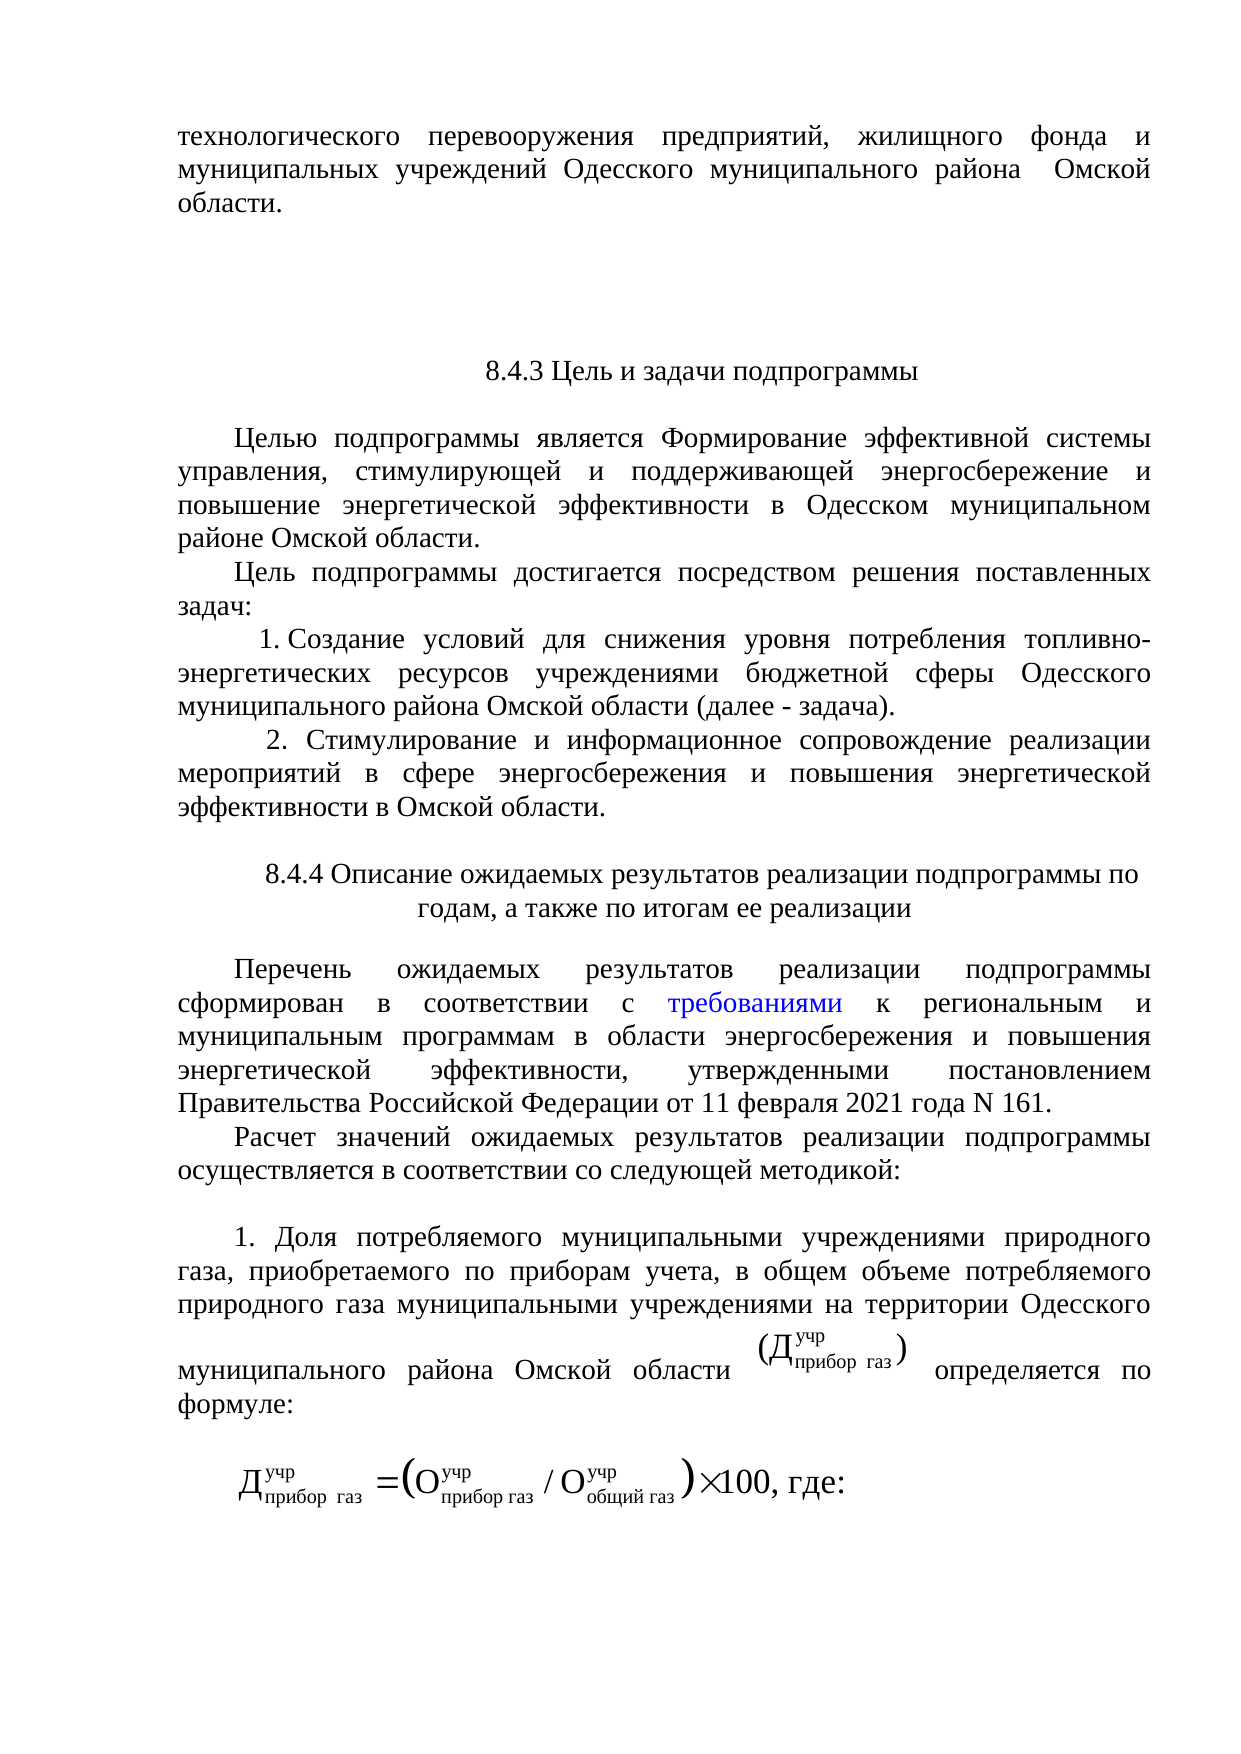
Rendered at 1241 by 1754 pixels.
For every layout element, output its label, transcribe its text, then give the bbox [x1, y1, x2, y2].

text 8.4.3 Цель и задачи подпрограммы [177, 353, 1152, 386]
text Расчет значений ожидаемых результатов реализации подпрограммы осуществляется в соответствии со следующей методикой: [177, 1119, 1152, 1186]
text 1. Создание условий для снижения уровня потребления топливно-энергетических ресурсов учреждениями бюджетной сферы Одесского муниципального района Омской области (далее - задача). [177, 621, 1152, 722]
text Перечень ожидаемых результатов реализации подпрограммы сформирован в соответствии с требованиями к региональным и муниципальным программам в области энергосбережения и повышения энергетической эффективности, утвержденными постановлением Правительства Российской Федерации от 11 февраля 2021 года N 161. [177, 951, 1152, 1119]
text 2. Стимулирование и информационное сопровождение реализации мероприятий в сфере энергосбережения и повышения энергетической эффективности в Омской области. [177, 722, 1152, 823]
text 1. Доля потребляемого муниципальными учреждениями природного газа, приобретаемого по приборам учета, в общем объеме потребляемого природного газа муниципальными учреждениями на территории Одесского муниципального района Омской области определяется по формуле: [177, 1219, 1152, 1419]
text 8.4.4 Описание ожидаемых результатов реализации подпрограммы по годам, а также по итогам ее реализации [177, 856, 1152, 923]
text Целью подпрограммы является Формирование эффективной системы управления, стимулирующей и поддерживающей энергосбережение и повышение энергетической эффективности в Одесском муниципальном районе Омской области. [177, 420, 1152, 554]
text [177, 118, 1152, 219]
text Цель подпрограммы достигается посредством решения поставленных задач: [177, 554, 1152, 621]
